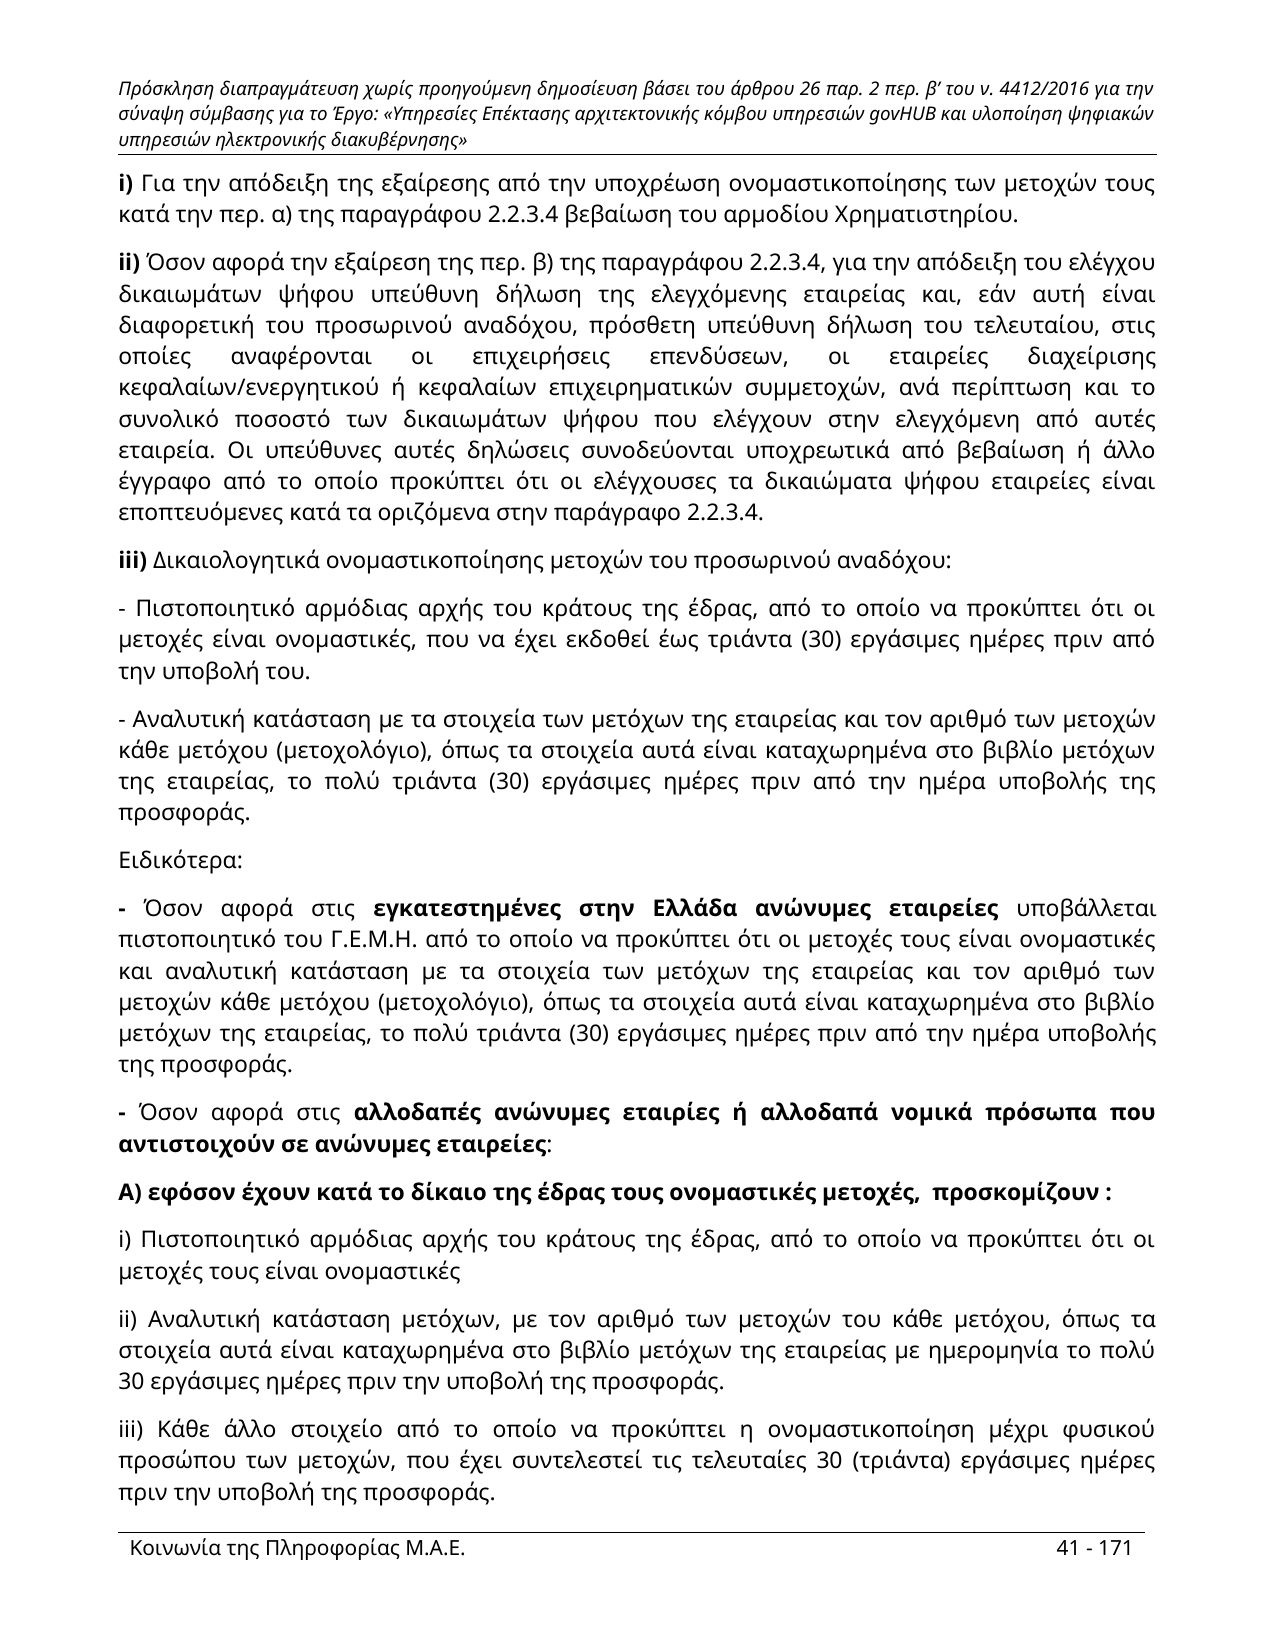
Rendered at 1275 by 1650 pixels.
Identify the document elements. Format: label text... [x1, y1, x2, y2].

text iii) Δικαιολογητικά ονομαστικοποίησης μετοχών του προσωρινού αναδόχου: [118, 544, 1157, 576]
text - Αναλυτική κατάσταση με τα στοιχεία των μετόχων της εταιρείας και τον αριθμό των μετοχών κάθε μετόχου (μετοχολόγιο), όπως τα στοιχεία αυτά είναι καταχωρημένα στο βιβλίο μετόχων της εταιρείας, το πολύ τριάντα (30) εργάσιμες ημέρες πριν από την ημέρα υποβολής της προσφοράς. [118, 703, 1157, 828]
text i) Πιστοποιητικό αρμόδιας αρχής του κράτους της έδρας, από το οποίο να προκύπτει ότι οι μετοχές τους είναι ονομαστικές [118, 1223, 1157, 1286]
text Α) εφόσον έχουν κατά το δίκαιο της έδρας τους ονομαστικές μετοχές, προσκομίζουν : [118, 1176, 1157, 1207]
text - Όσον αφορά στις αλλοδαπές ανώνυμες εταιρίες ή αλλοδαπά νομικά πρόσωπα που αντιστοιχούν σε ανώνυμες εταιρείες: [118, 1096, 1157, 1159]
text i) Για την απόδειξη της εξαίρεσης από την υποχρέωση ονομαστικοποίησης των μετοχών τους κατά την περ. α) της παραγράφου 2.2.3.4 βεβαίωση του αρμοδίου Χρηματιστηρίου. [118, 167, 1157, 230]
text Ειδικότερα: [118, 844, 1157, 876]
text ii) Όσον αφορά την εξαίρεση της περ. β) της παραγράφου 2.2.3.4, για την απόδειξη του ελέγχου δικαιωμάτων ψήφου υπεύθυνη δήλωση της ελεγχόμενης εταιρείας και, εάν αυτή είναι διαφορετική του προσωρινού αναδόχου, πρόσθετη υπεύθυνη δήλωση του τελευταίου, στις οποίες αναφέρονται οι επιχειρήσεις επενδύσεων, οι εταιρείες διαχείρισης κεφαλαίων/ενεργητικού ή κεφαλαίων επιχειρηματικών συμμετοχών, ανά περίπτωση και το συνολικό ποσοστό των δικαιωμάτων ψήφου που ελέγχουν στην ελεγχόμενη από αυτές εταιρεία. Οι υπεύθυνες αυτές δηλώσεις συνοδεύονται υποχρεωτικά από βεβαίωση ή άλλο έγγραφο από το οποίο προκύπτει ότι οι ελέγχουσες τα δικαιώματα ψήφου εταιρείες είναι εποπτευόμενες κατά τα οριζόμενα στην παράγραφο 2.2.3.4. [118, 246, 1157, 528]
text ii) Αναλυτική κατάσταση μετόχων, με τον αριθμό των μετοχών του κάθε μετόχου, όπως τα στοιχεία αυτά είναι καταχωρημένα στο βιβλίο μετόχων της εταιρείας με ημερομηνία το πολύ 30 εργάσιμες ημέρες πριν την υποβολή της προσφοράς. [118, 1303, 1157, 1396]
text iii) Κάθε άλλο στοιχείο από το οποίο να προκύπτει η ονομαστικοποίηση μέχρι φυσικού προσώπου των μετοχών, που έχει συντελεστεί τις τελευταίες 30 (τριάντα) εργάσιμες ημέρες πριν την υποβολή της προσφοράς. [118, 1413, 1157, 1507]
text - Όσον αφορά στις εγκατεστημένες στην Ελλάδα ανώνυμες εταιρείες υποβάλλεται πιστοποιητικό του Γ.Ε.Μ.Η. από το οποίο να προκύπτει ότι οι μετοχές τους είναι ονομαστικές και αναλυτική κατάσταση με τα στοιχεία των μετόχων της εταιρείας και τον αριθμό των μετοχών κάθε μετόχου (μετοχολόγιο), όπως τα στοιχεία αυτά είναι καταχωρημένα στο βιβλίο μετόχων της εταιρείας, το πολύ τριάντα (30) εργάσιμες ημέρες πριν από την ημέρα υποβολής της προσφοράς. [118, 892, 1157, 1080]
text - Πιστοποιητικό αρμόδιας αρχής του κράτους της έδρας, από το οποίο να προκύπτει ότι οι μετοχές είναι ονομαστικές, που να έχει εκδοθεί έως τριάντα (30) εργάσιμες ημέρες πριν από την υποβολή του. [118, 592, 1157, 686]
